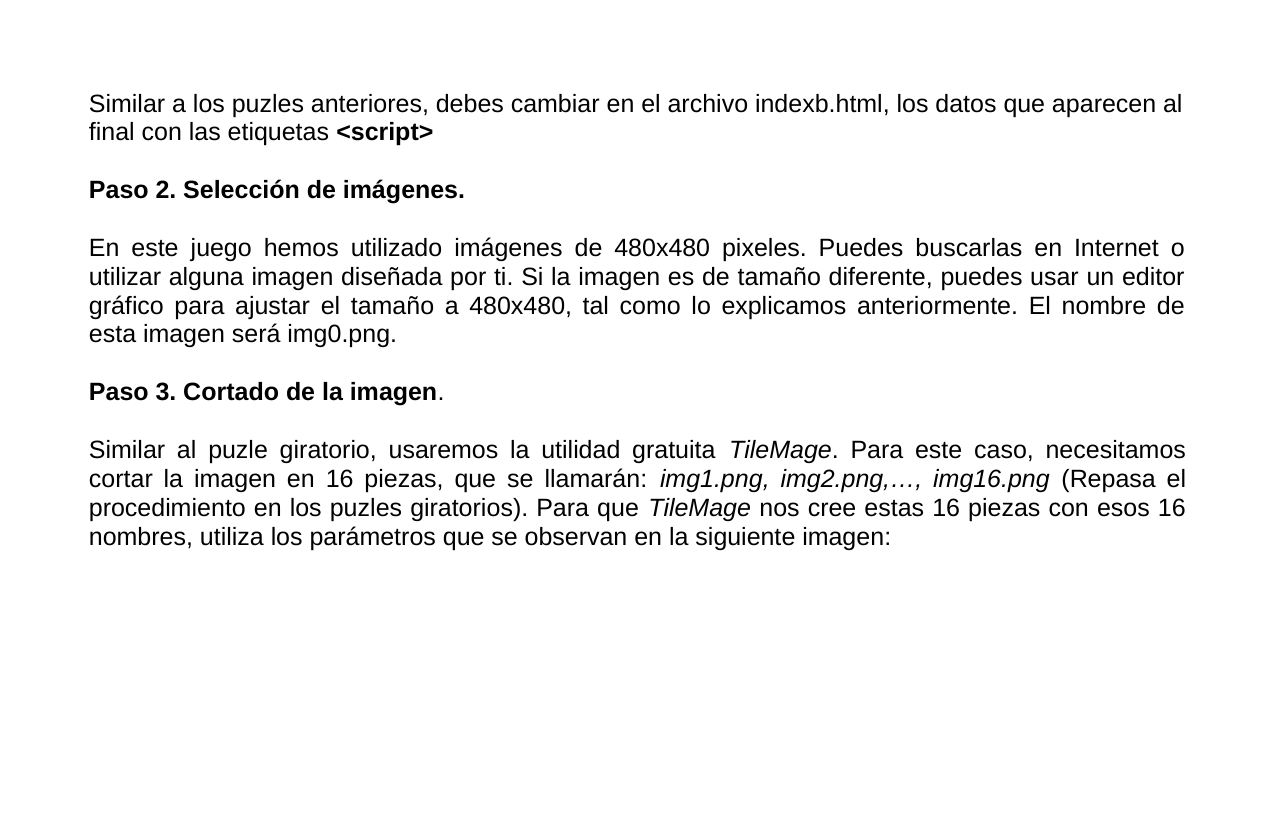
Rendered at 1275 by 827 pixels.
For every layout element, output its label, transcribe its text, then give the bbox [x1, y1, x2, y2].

text Similar a los puzles anteriores, debes cambiar en el archivo indexb.html, los datos que aparecen al final con las etiquetas <script> [89, 89, 1186, 146]
text Paso 2. Selección de imágenes. [89, 175, 1186, 204]
text En este juego hemos utilizado imágenes de 480x480 pixeles. Puedes buscarlas en Internet o utilizar alguna imagen diseñada por ti. Si la imagen es de tamaño diferente, puedes usar un editor gráfico para ajustar el tamaño a 480x480, tal como lo explicamos anteriormente. El nombre de esta imagen será img0.png. [89, 233, 1186, 348]
text Paso 3. Cortado de la imagen. [89, 377, 1186, 406]
text Similar al puzle giratorio, usaremos la utilidad gratuita TileMage. Para este caso, necesitamos cortar la imagen en 16 piezas, que se llamarán: img1.png, img2.png,…, img16.png (Repasa el procedimiento en los puzles giratorios). Para que TileMage nos cree estas 16 piezas con esos 16 nombres, utiliza los parámetros que se observan en la siguiente imagen: [89, 435, 1186, 550]
